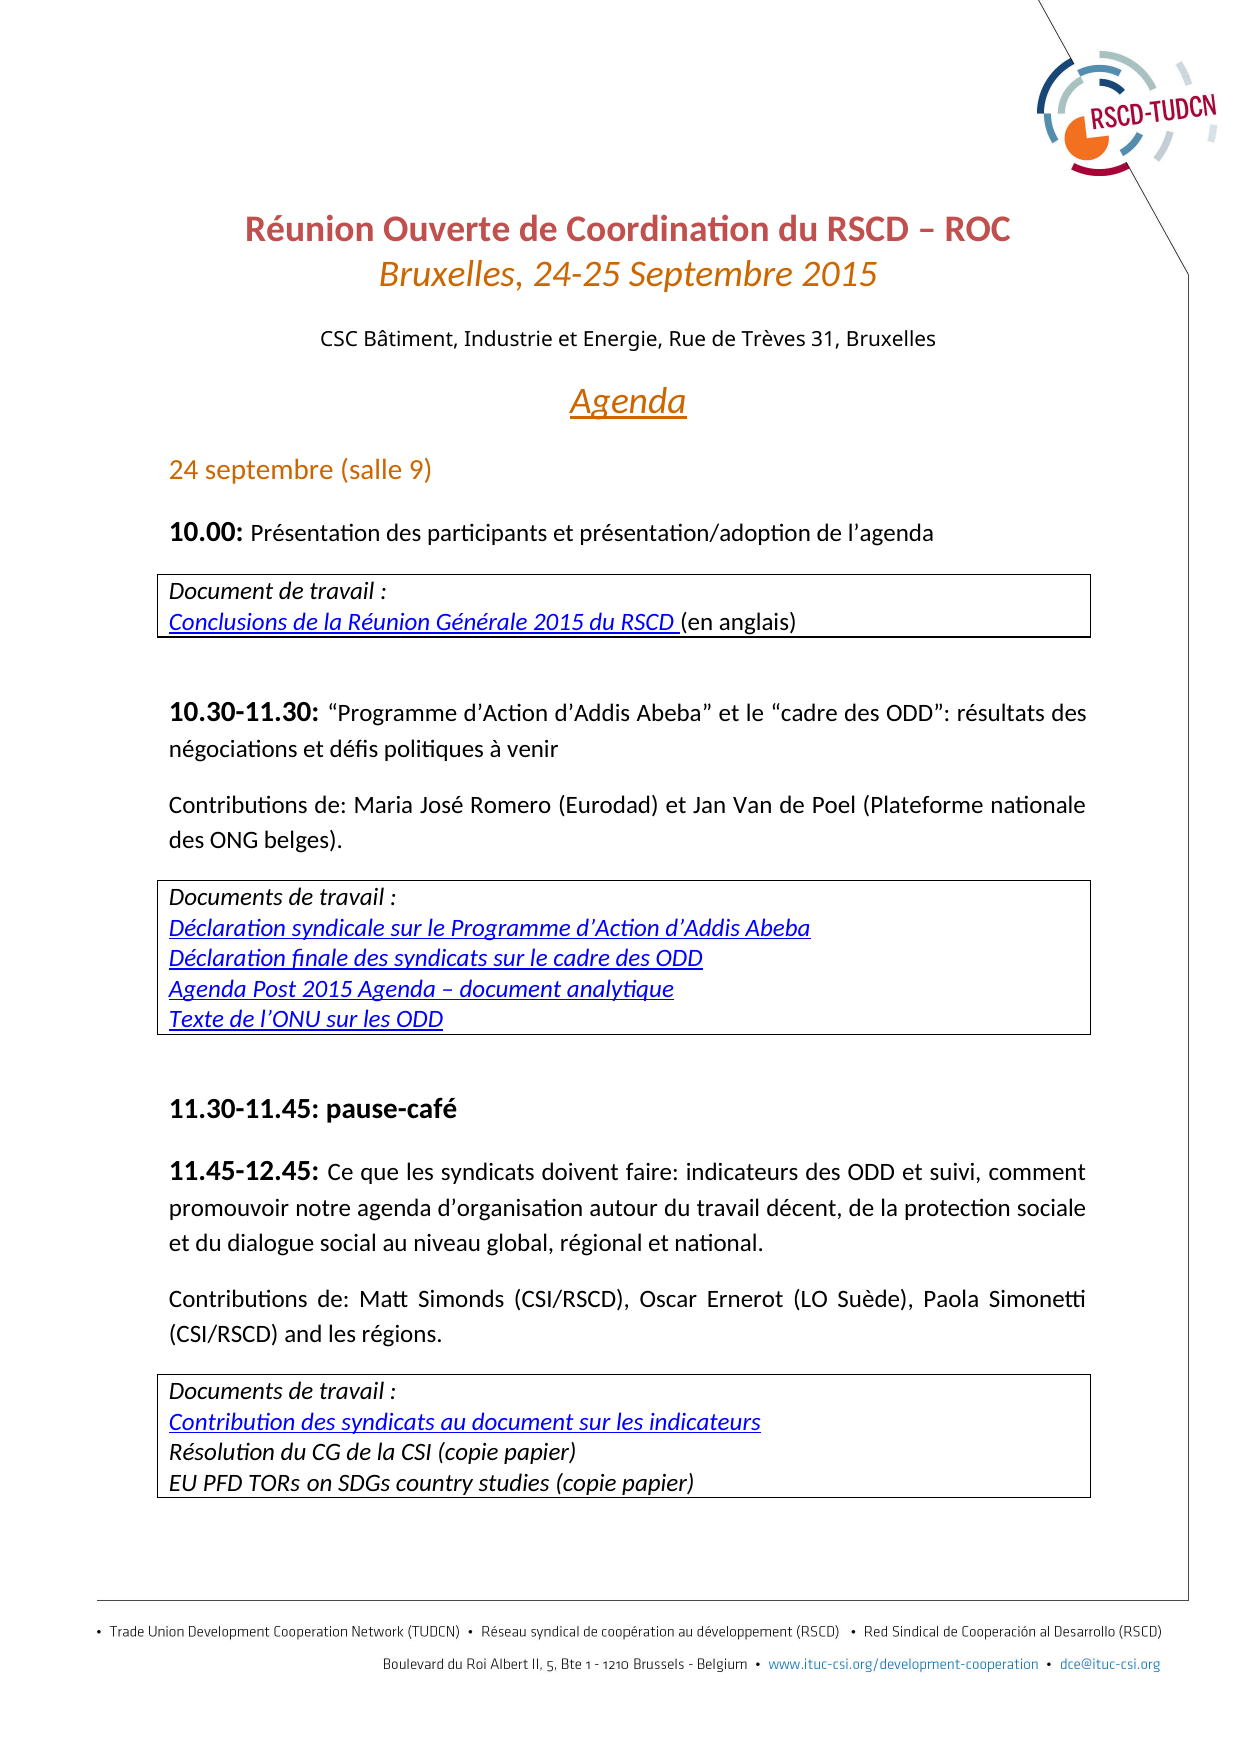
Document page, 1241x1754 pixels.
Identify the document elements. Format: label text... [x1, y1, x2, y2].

text 24 septembre (salle 9) [169, 451, 1087, 486]
text Agenda [169, 377, 1087, 423]
text Contributions de: Maria José Romero (Eurodad) et Jan Van de Poel (Plateforme nationale des ONG belges). [169, 789, 1087, 855]
text 10.30-11.30: “Programme d’Action d’Addis Abeba” et le “cadre des ODD”: résultats des négociations et défis politiques à venir [169, 693, 1087, 764]
text 11.45-12.45: Ce que les syndicats doivent faire: indicateurs des ODD et suivi, comment promouvoir notre agenda d’organisation autour du travail décent, de la protection sociale et du dialogue social au niveau global, régional et national. [169, 1152, 1087, 1258]
table_header Documents de travail : Contribution des syndicats au document sur les indicateurs Résolution du CG de la CSI (copie papier) EU PFD TORs on SDGs country studies (copie papier) [158, 1375, 1090, 1497]
text CSC Bâtiment, Industrie et Energie, Rue de Trèves 31, Bruxelles [169, 324, 1087, 352]
text Contributions de: Matt Simonds (CSI/RSCD), Oscar Ernerot (LO Suède), Paola Simonetti (CSI/RSCD) and les régions. [169, 1283, 1087, 1349]
table_header Documents de travail : Déclaration syndicale sur le Programme d’Action d’Addis Abeba Déclaration finale des syndicats sur le cadre des ODD Agenda Post 2015 Agenda – document analytique Texte de l’ONU sur les ODD [158, 881, 1090, 1034]
table_header Document de travail : Conclusions de la Réunion Générale 2015 du RSCD (en anglais) [158, 575, 1090, 636]
subtitle Réunion Ouverte de Coordination du RSCD – ROC [169, 204, 1087, 250]
text 11.30-11.45: pause-café [169, 1091, 1087, 1126]
text 10.00: Présentation des participants et présentation/adoption de l’agenda [169, 513, 1087, 548]
picture [8, 0, 1241, 1747]
text Bruxelles, 24-25 Septembre 2015 [169, 250, 1087, 296]
